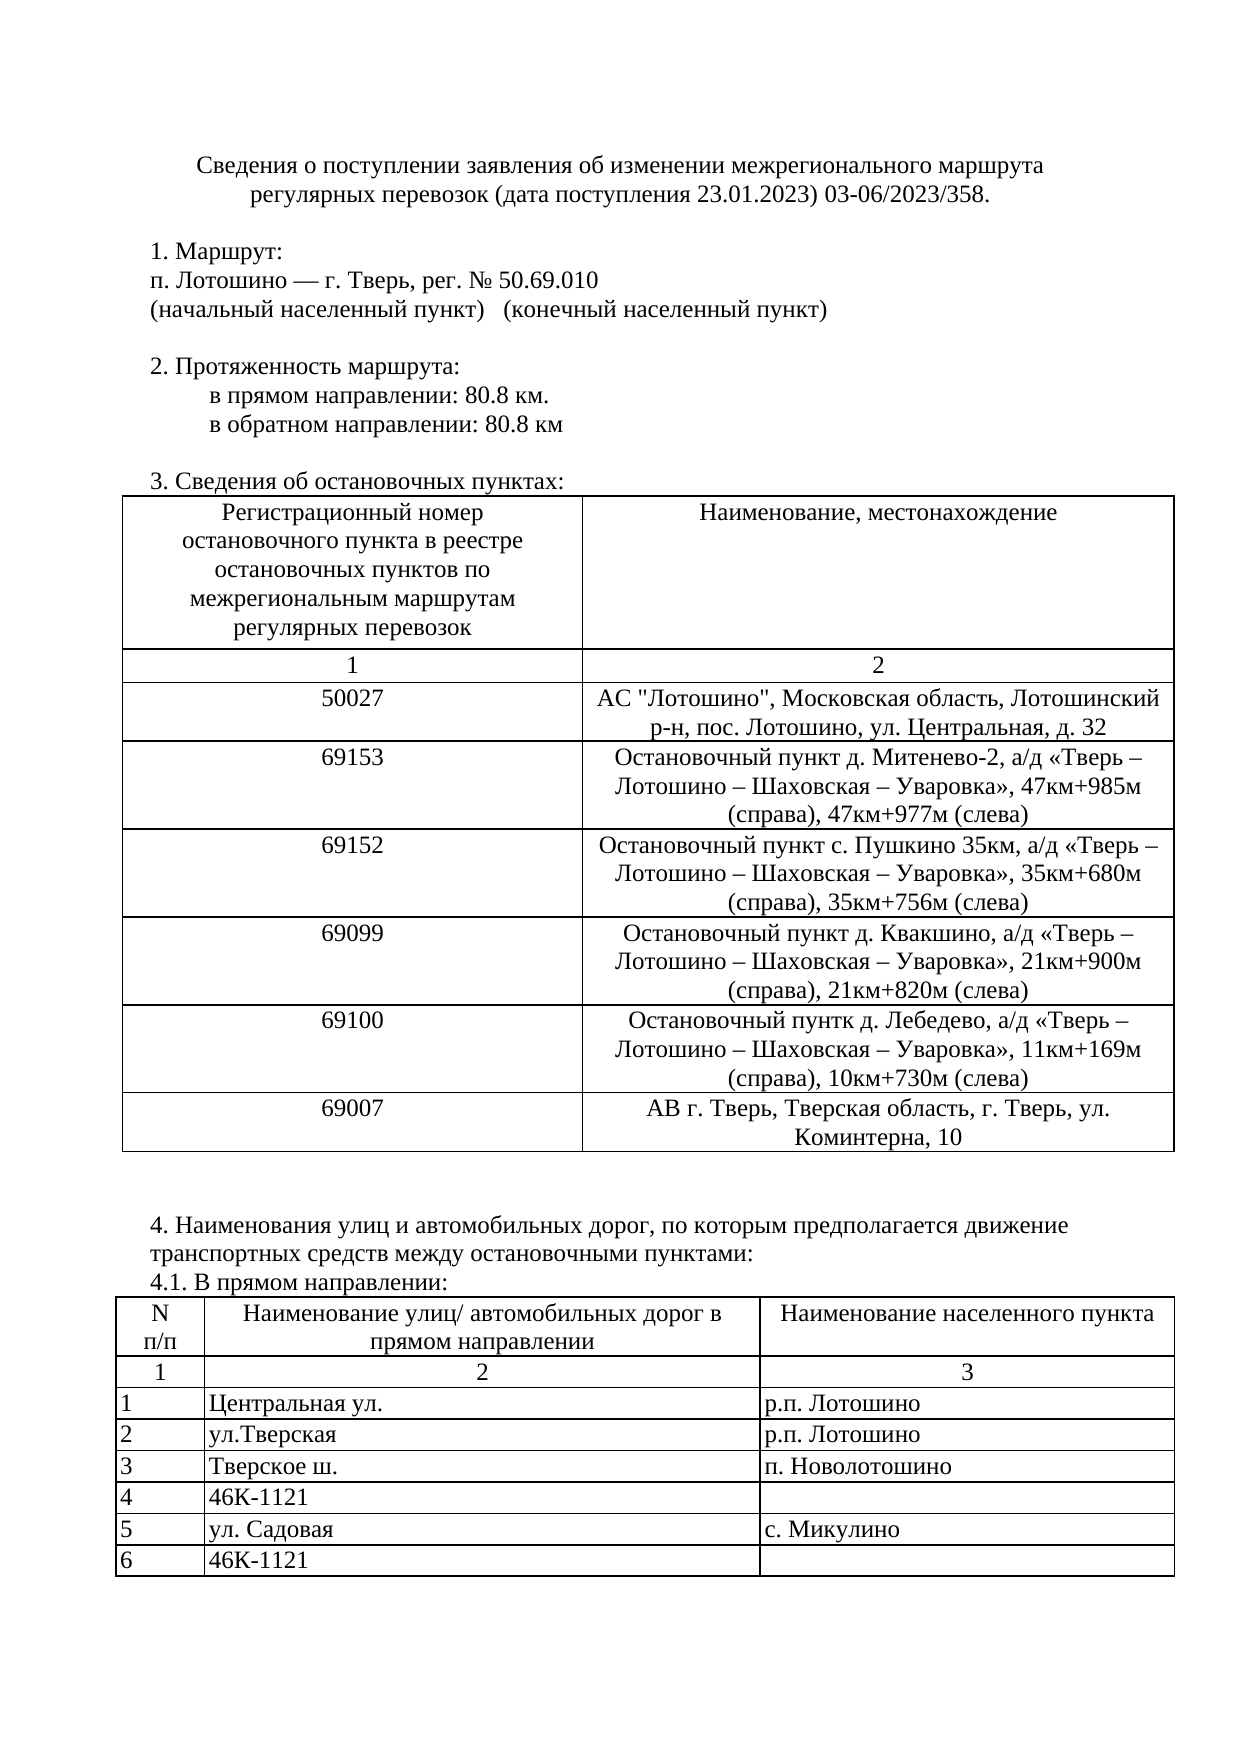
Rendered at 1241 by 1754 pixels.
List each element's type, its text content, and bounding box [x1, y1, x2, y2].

text 1. Маршрут: [150, 236, 1090, 265]
table_cell Тверское ш. [205, 1451, 759, 1481]
table_cell 5 [117, 1514, 204, 1544]
table_cell Остановочный пунтк д. Лебедево, а/д «Тверь – Лотошино – Шаховская – Уваровка», 11км+169м (справа), 10км+730м (слева) [583, 1006, 1173, 1092]
table_cell 1 [123, 650, 582, 681]
table_cell 4 [117, 1483, 204, 1512]
text в прямом направлении: 80.8 км. [150, 380, 1090, 409]
table_cell 1 [117, 1388, 204, 1418]
table_cell 69152 [123, 830, 582, 916]
table_cell 69100 [123, 1006, 582, 1092]
text Сведения о поступлении заявления об изменении межрегионального маршрута регулярных перевозок (дата поступления 23.01.2023) 03-06/2023/358. [150, 150, 1090, 207]
table_cell 69153 [123, 742, 582, 828]
table_cell Остановочный пункт с. Пушкино 35км, а/д «Тверь – Лотошино – Шаховская – Уваровка», 35км+680м (справа), 35км+756м (слева) [583, 830, 1173, 916]
text 4.1. В прямом направлении: [150, 1267, 1090, 1296]
table_cell 69007 [123, 1093, 582, 1151]
table_header Наименование улиц/ автомобильных дорог в прямом направлении [205, 1298, 759, 1355]
table_cell 46К-1121 [205, 1483, 759, 1512]
table_cell ул. Садовая [205, 1514, 759, 1544]
text п. Лотошино — г. Тверь, рег. № 50.69.010 [150, 265, 1090, 294]
table_cell [761, 1483, 1174, 1512]
table_cell 3 [117, 1451, 204, 1481]
table_cell п. Новолотошино [761, 1451, 1174, 1481]
text 3. Сведения об остановочных пунктах: [150, 466, 1090, 495]
table_cell с. Микулино [761, 1514, 1174, 1544]
table_header Наименование, местонахождение [583, 497, 1173, 648]
text 4. Наименования улиц и автомобильных дорог, по которым предполагается движение транспортных средств между остановочными пунктами: [150, 1210, 1090, 1267]
table_cell [761, 1546, 1174, 1575]
text в обратном направлении: 80.8 км [150, 409, 1090, 437]
text 2. Протяженность маршрута: [150, 351, 1090, 380]
table_cell 3 [761, 1357, 1174, 1387]
table_cell 2 [205, 1357, 759, 1387]
text (начальный населенный пункт) (конечный населенный пункт) [150, 294, 1090, 322]
table_cell р.п. Лотошино [761, 1420, 1174, 1449]
table_cell 6 [117, 1546, 204, 1575]
table_cell 1 [117, 1357, 204, 1387]
table_cell АВ г. Тверь, Тверская область, г. Тверь, ул. Коминтерна, 10 [583, 1093, 1173, 1151]
table_cell 2 [583, 650, 1173, 681]
table_cell 2 [117, 1420, 204, 1449]
table_cell Остановочный пункт д. Квакшино, а/д «Тверь – Лотошино – Шаховская – Уваровка», 21км+900м (справа), 21км+820м (слева) [583, 918, 1173, 1004]
table_cell Остановочный пункт д. Митенево-2, а/д «Тверь – Лотошино – Шаховская – Уваровка», 47км+985м (справа), 47км+977м (слева) [583, 742, 1173, 828]
table_header Наименование населенного пункта [761, 1298, 1174, 1355]
table_cell р.п. Лотошино [761, 1388, 1174, 1418]
table_cell АС "Лотошино", Московская область, Лотошинский р-н, пос. Лотошино, ул. Центральная, д. 32 [583, 683, 1173, 740]
table_cell 50027 [123, 683, 582, 740]
table_cell 69099 [123, 918, 582, 1004]
table_cell Центральная ул. [205, 1388, 759, 1418]
table_header Регистрационный номер остановочного пункта в реестре остановочных пунктов по межрегиональным маршрутам регулярных перевозок [123, 497, 582, 648]
table_header N п/п [117, 1298, 204, 1355]
table_cell ул.Тверская [205, 1420, 759, 1449]
table_cell 46К-1121 [205, 1546, 759, 1575]
